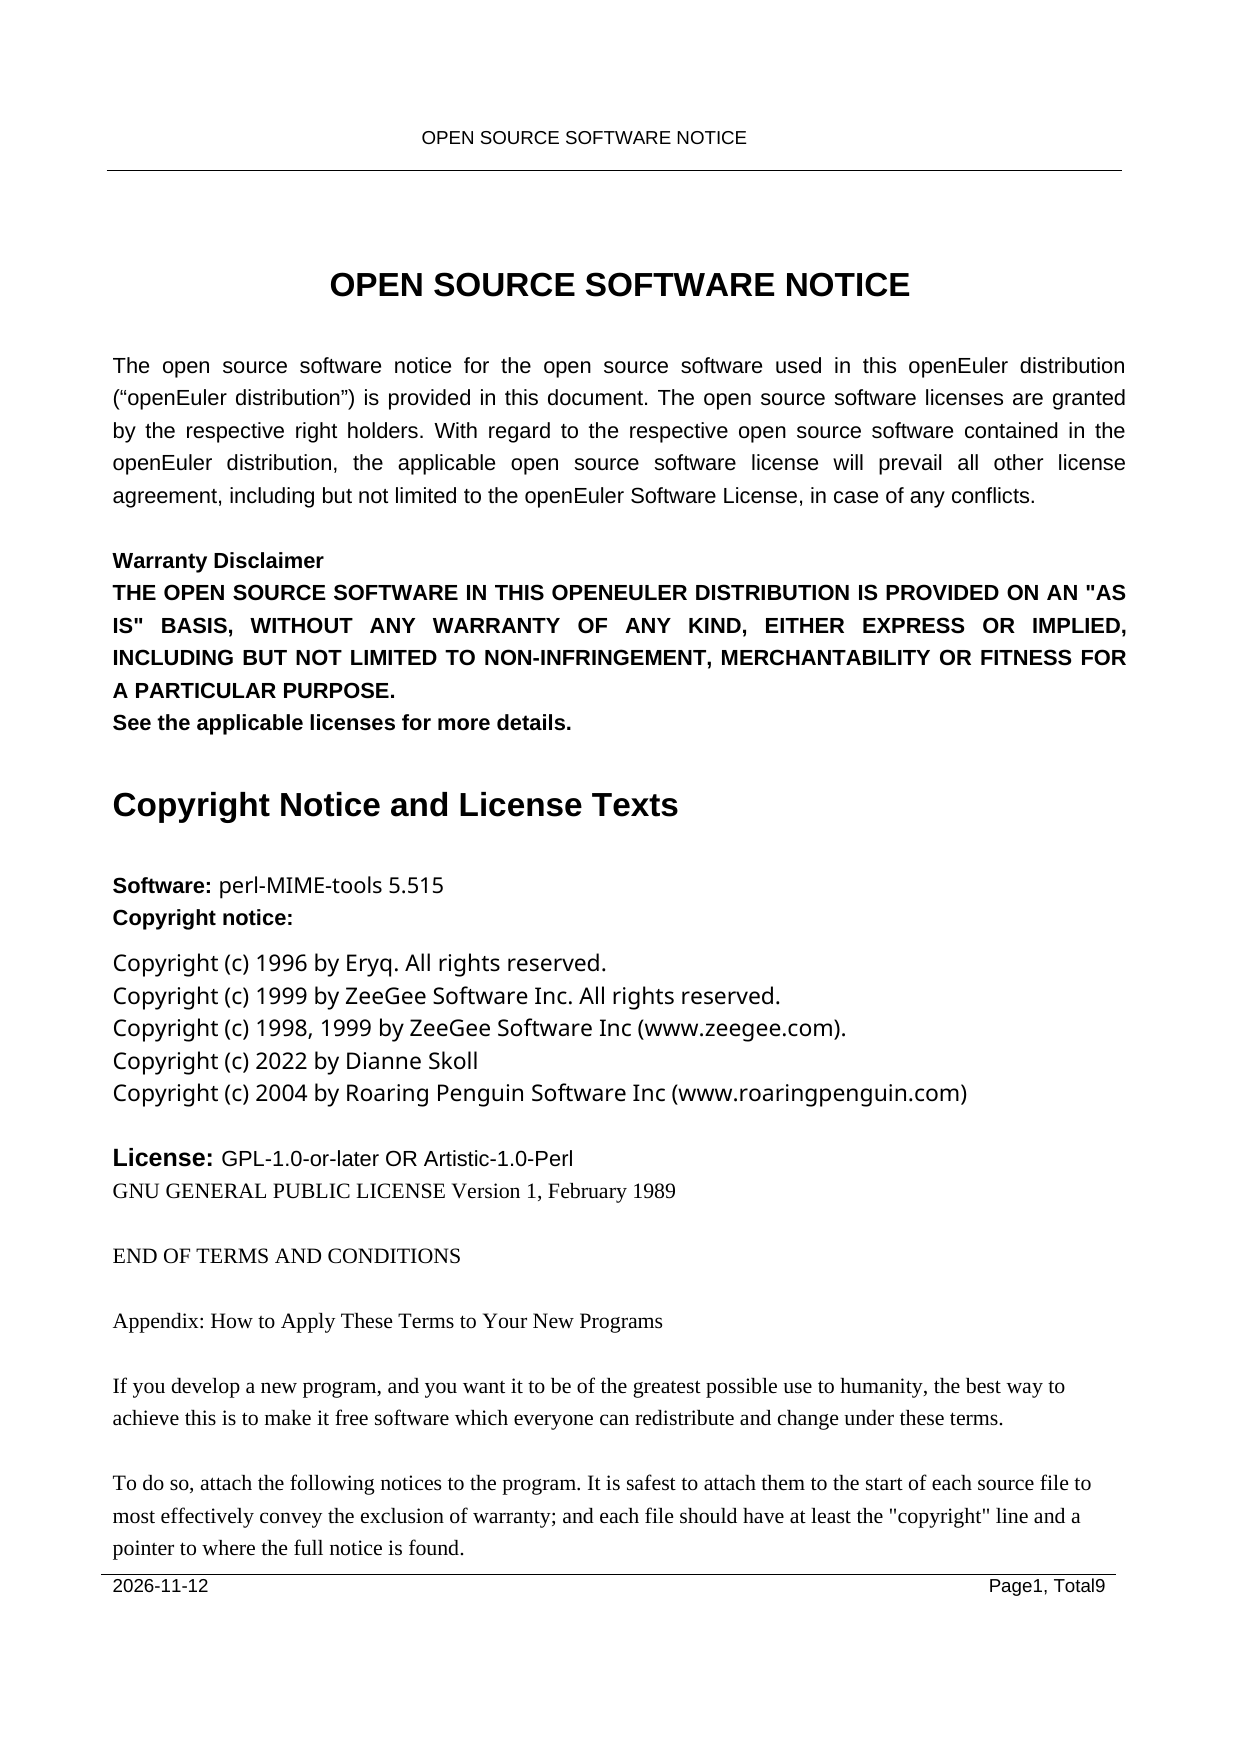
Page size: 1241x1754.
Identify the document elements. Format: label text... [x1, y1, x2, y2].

text Copyright notice: [112, 901, 1128, 934]
text OPEN SOURCE SOFTWARE NOTICE [112, 251, 1128, 316]
text Copyright (c) 1996 by Eryq. All rights reserved. Copyright (c) 1999 by ZeeGee Software Inc. All rights reserved. Copyright (c) 1998, 1999 by ZeeGee Software Inc (www.zeegee.com). Copyright (c) 2022 by Dianne Skoll Copyright (c) 2004 by Roaring Penguin Software Inc (www.roaringpenguin.com) [112, 947, 1128, 1142]
text Copyright Notice and License Texts [112, 771, 1128, 836]
title Software: perl-MIME-tools 5.515 [112, 869, 1128, 901]
text Warranty Disclaimer [112, 544, 1128, 576]
text THE OPEN SOURCE SOFTWARE IN THIS OPENEULER DISTRIBUTION IS PROVIDED ON AN "AS IS" BASIS, WITHOUT ANY WARRANTY OF ANY KIND, EITHER EXPRESS OR IMPLIED, INCLUDING BUT NOT LIMITED TO NON-INFRINGEMENT, MERCHANTABILITY OR FITNESS FOR A PARTICULAR PURPOSE. See the applicable licenses for more details. [112, 576, 1128, 739]
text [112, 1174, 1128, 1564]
text License: GPL-1.0-or-later OR Artistic-1.0-Perl [112, 1142, 1128, 1174]
text The open source software notice for the open source software used in this openEuler distribution (“openEuler distribution”) is provided in this document. The open source software licenses are granted by the respective right holders. With regard to the respective open source software contained in the openEuler distribution, the applicable open source software license will prevail all other license agreement, including but not limited to the openEuler Software License, in case of any conflicts. [112, 349, 1128, 511]
